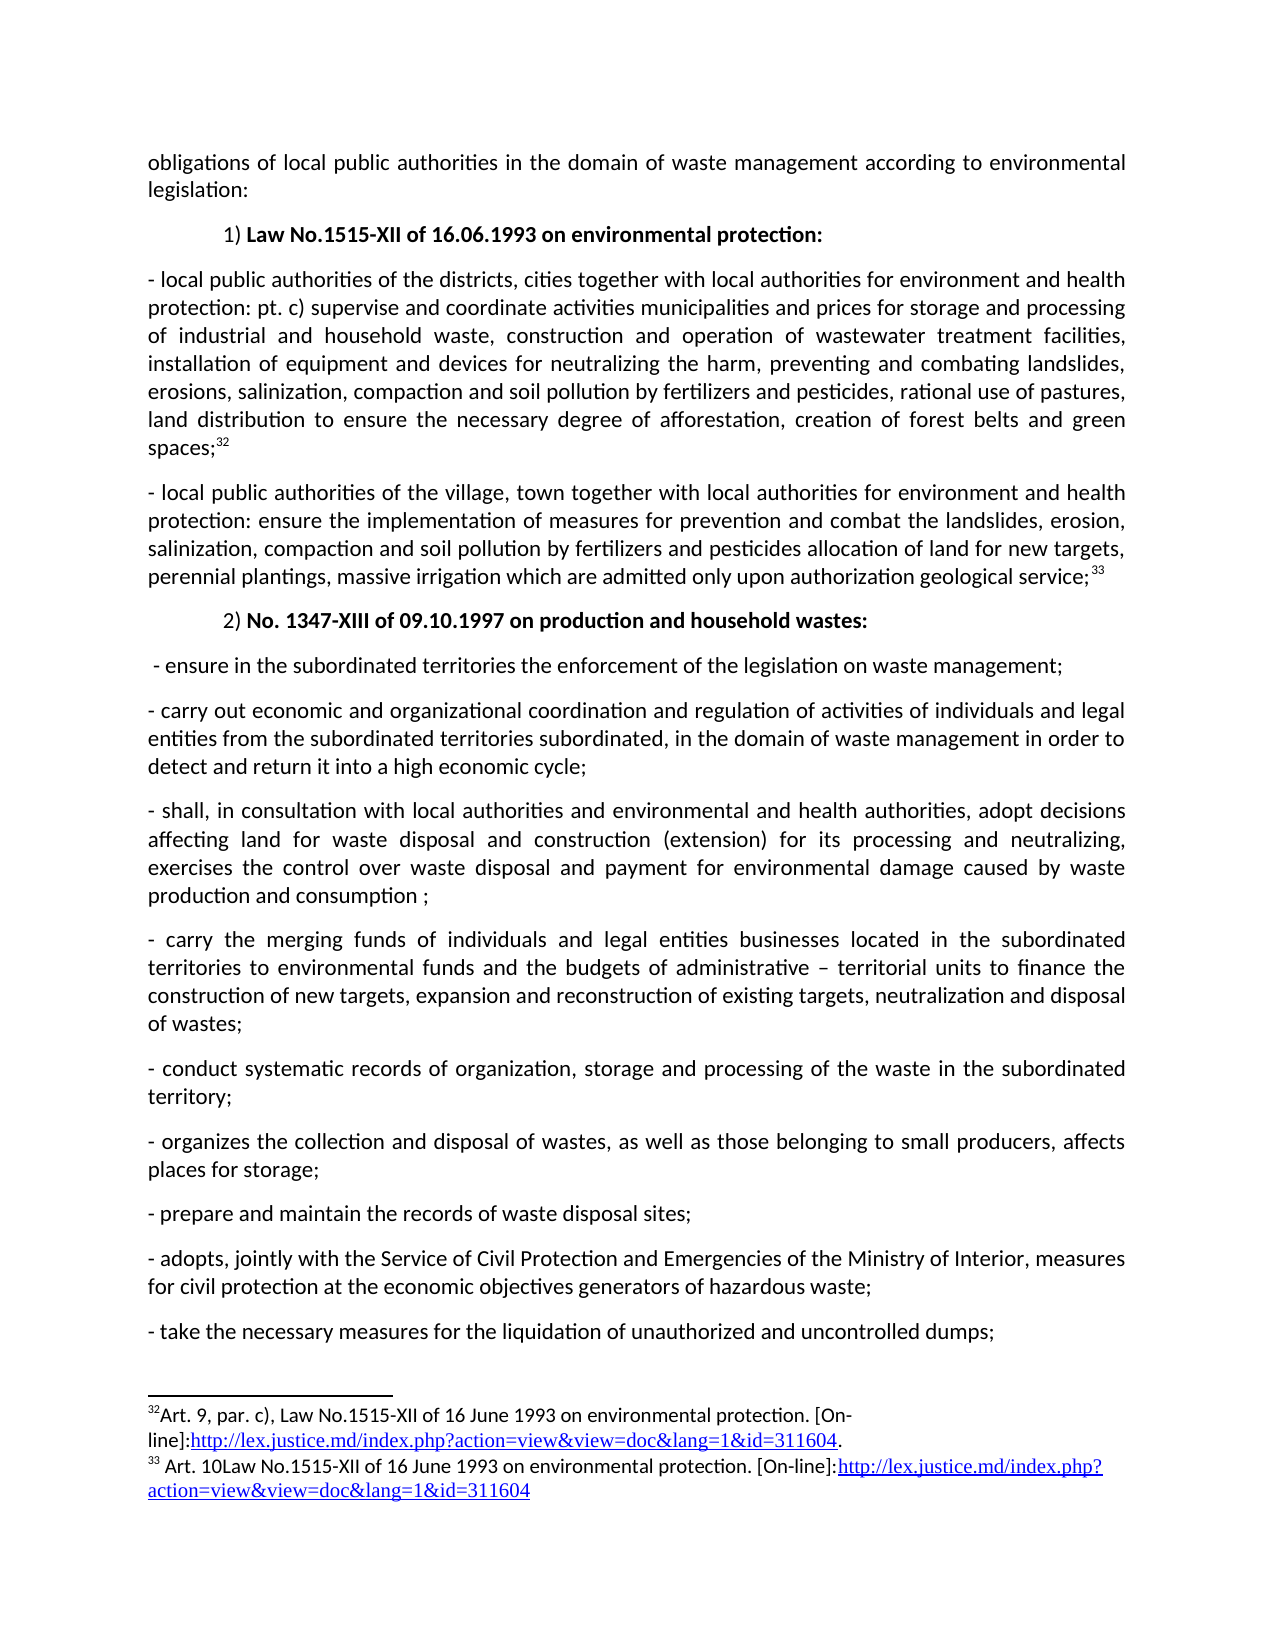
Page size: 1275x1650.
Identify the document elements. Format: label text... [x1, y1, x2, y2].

text - carry out economic and organizational coordination and regulation of activities of individuals and legal entities from the subordinated territories subordinated, in the domain of waste management in order to detect and return it into a high economic cycle; [148, 808, 1127, 892]
text - carry the merging funds of individuals and legal entities businesses located in the subordinated territories to environmental funds and the budgets of administrative – territorial units to finance the construction of new targets, expansion and reconstruction of existing targets, neutralization and disposal of wastes; [148, 1037, 1127, 1149]
text The current national legal framework arranges the cooperation in environmental protection of the central public administration authorities, including the jurisdiction and powers of local authorities, according to the Law no.436-XVI of 28 December 2006 on local public administrationand the legislation on environmental protection. In this case can be mentioned the following legal provisions regarding the obligations of local public authorities in the domain of waste management according to environmental legislation: [148, 148, 1127, 316]
text - prepare and maintain the records of waste disposal sites; [148, 1312, 1127, 1340]
text - local public authorities of the districts, cities together with local authorities for environment and health protection: pt. c) supervise and coordinate activities municipalities and prices for storage and processing of industrial and household waste, construction and operation of wastewater treatment facilities, installation of equipment and devices for neutralizing the harm, preventing and combating landslides, erosions, salinization, compaction and soil pollution by fertilizers and pesticides, rational use of pastures, land distribution to ensure the necessary degree of afforestation, creation of forest belts and green spaces; [148, 377, 1127, 573]
text - organizes the collection and disposal of wastes, as well as those belonging to small producers, affects places for storage; [148, 1239, 1127, 1295]
text 2) No. 1347-XIII of 09.10.1997 on production and household wastes: [148, 719, 1127, 747]
text 1) Law No.1515-XII of 16.06.1993 on environmental protection: [148, 332, 1127, 360]
text - local public authorities of the village, town together with local authorities for environment and health protection: ensure the implementation of measures for prevention and combat the landslides, erosion, salinization, compaction and soil pollution by fertilizers and pesticides allocation of land for new targets, perennial plantings, massive irrigation which are admitted only upon authorization geological service; [148, 590, 1127, 702]
text - conduct systematic records of organization, storage and processing of the waste in the subordinated territory; [148, 1166, 1127, 1222]
text - ensure in the subordinated territories the enforcement of the legislation on waste management; [148, 763, 1127, 791]
text - shall, in consultation with local authorities and environmental and health authorities, adopt decisions affecting land for waste disposal and construction (extension) for its processing and neutralizing, exercises the control over waste disposal and payment for environmental damage caused by waste production and consumption ; [148, 909, 1127, 1021]
